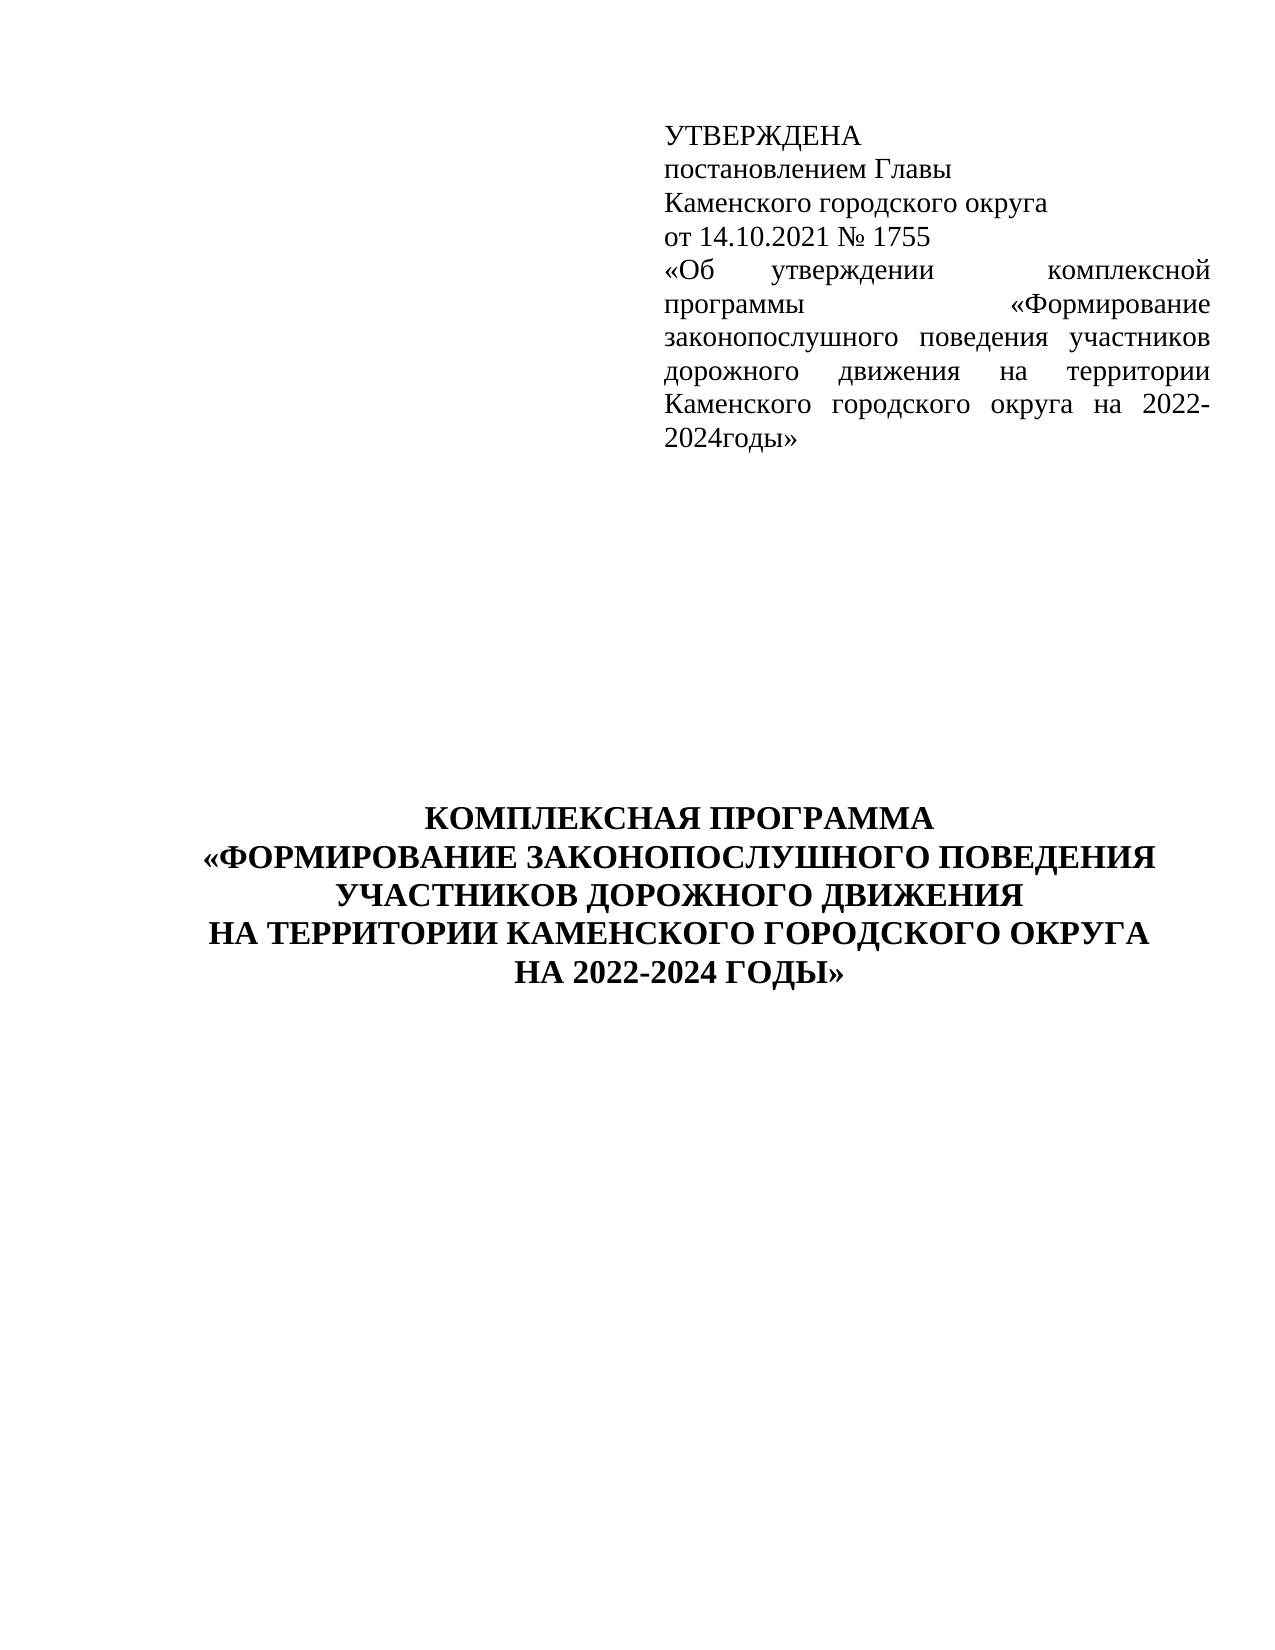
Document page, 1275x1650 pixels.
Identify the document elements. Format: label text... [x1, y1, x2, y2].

text Каменского городского округа [664, 185, 1211, 219]
text НА 2022-2024 ГОДЫ» [148, 952, 1211, 990]
text «ФОРМИРОВАНИЕ ЗАКОНОПОСЛУШНОГО ПОВЕДЕНИЯ [148, 837, 1211, 875]
text постановлением Главы [664, 152, 1211, 185]
text УЧАСТНИКОВ ДОРОЖНОГО ДВИЖЕНИЯ [148, 875, 1211, 913]
text от 14.10.2021 № 1755 [664, 219, 1211, 252]
text УТВЕРЖДЕНА [664, 118, 1211, 152]
text КОМПЛЕКСНАЯ ПРОГРАММА [148, 798, 1211, 837]
text НА ТЕРРИТОРИИ КАМЕНСКОГО ГОРОДСКОГО ОКРУГА [148, 913, 1211, 952]
text «Об утверждении комплексной программы «Формирование законопослушного поведения участников дорожного движения на территории Каменского городского округа на 2022-2024годы» [664, 252, 1211, 453]
